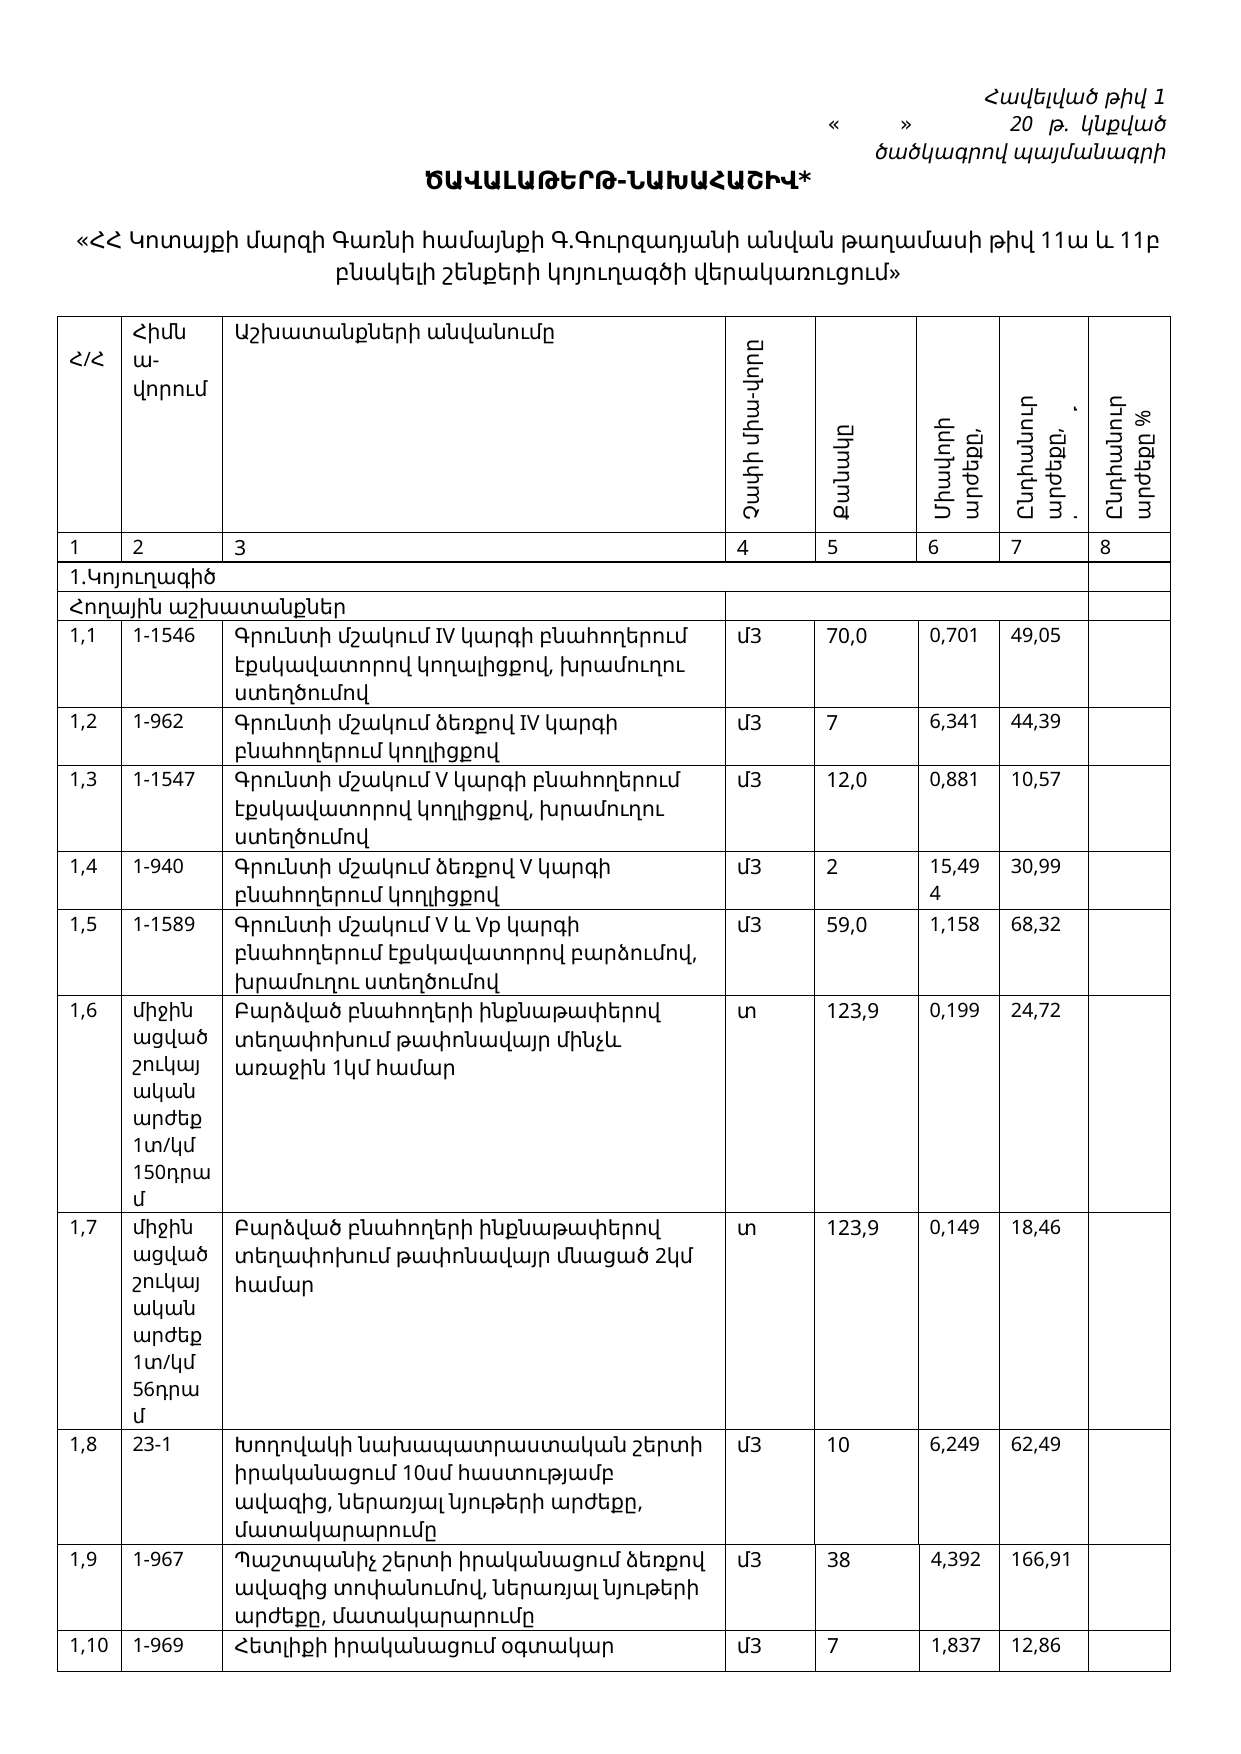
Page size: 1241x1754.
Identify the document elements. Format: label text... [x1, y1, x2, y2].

table_cell տ [726, 996, 814, 1212]
table_cell 18,46 [1000, 1213, 1088, 1429]
table_cell Գրունտի մշակում IV կարգի բնահողերում էքսկավատորով կողալիցքով, խրամուղու ստեղծումով [223, 621, 725, 707]
table_cell 62,49 [1000, 1430, 1088, 1544]
table_cell 1-967 [122, 1545, 222, 1630]
table_cell [1089, 621, 1170, 707]
table_cell 12,0 [815, 766, 918, 851]
table_header Միավորի արժեքը, հազ.դրամ (թվերով) [917, 317, 999, 532]
table_cell [1089, 563, 1170, 591]
table_cell 1,9 [58, 1545, 121, 1630]
table_cell 1-1547 [122, 766, 222, 851]
table_cell 2 [815, 852, 918, 909]
table_cell 6,341 [919, 708, 999, 764]
table_cell 6,249 [919, 1430, 999, 1544]
table_cell Պաշտպանիչ շերտի իրականացում ձեռքով ավազից տոփանումով, ներառյալ նյութերի արժեքը, մատակարարումը [223, 1545, 725, 1630]
text ծածկագրով պայմանագրի [69, 137, 1167, 166]
table_cell = [726, 592, 1088, 620]
table_cell 10 [815, 1430, 918, 1544]
table_cell 70,0 [815, 621, 918, 707]
table_header Հիմնա-վորում [122, 317, 222, 532]
table_cell մ3 [726, 708, 814, 764]
table_cell [1089, 910, 1170, 995]
table_cell [1089, 1545, 1170, 1630]
table_cell միջինացված շուկայական արժեք 1տ/կմ 150դրամ [122, 996, 222, 1212]
table_cell 1.Կոյուղագիծ [58, 563, 1088, 591]
text «ՀՀ Կոտայքի մարզի Գառնի համայնքի Գ.Գուրզադյանի անվան թաղամասի թիվ 11ա և 11բ բնակելի շենքերի կոյուղագծի վերակառուցում» [69, 224, 1167, 287]
table_cell 1-1546 [122, 621, 222, 707]
table_cell 1,837 [920, 1631, 999, 1671]
table_cell [1089, 592, 1170, 620]
table_cell 12,86 [1000, 1631, 1088, 1671]
table_cell 2 [122, 533, 222, 561]
table_cell միջինացված շուկայական արժեք 1տ/կմ 56դրամ [122, 1213, 222, 1429]
table_cell [1089, 852, 1170, 909]
table_cell տ [726, 1213, 814, 1429]
table_header Հ/Հ [58, 317, 121, 532]
table_cell 1,5 [58, 910, 121, 995]
table_cell 10,57 [1000, 766, 1088, 851]
table_cell 1,7 [58, 1213, 121, 1429]
table_cell 38 [816, 1545, 919, 1630]
table_cell Խողովակի նախապատրաստական շերտի իրականացում 10սմ հաստությամբ ավազից, ներառյալ նյութերի արժեքը, մատակարարումը [223, 1430, 725, 1544]
table_cell 0,149 [919, 1213, 999, 1429]
table_cell մ3 [726, 1545, 815, 1630]
table_cell 1,4 [58, 852, 121, 909]
table_cell Գրունտի մշակում V կարգի բնահողերում էքսկավատորով կողլիցքով, խրամուղու ստեղծումով [223, 766, 725, 851]
table_cell մ3 [726, 1430, 814, 1544]
table_cell 123,9 [815, 1213, 918, 1429]
table_cell 166,91 [1000, 1545, 1088, 1630]
table_cell Բարձված բնահողերի ինքնաթափերով տեղափոխում թափոնավայր մնացած 2կմ համար [223, 1213, 725, 1429]
table_cell 1-969 [122, 1631, 222, 1671]
table_cell 7 [816, 1631, 919, 1671]
table_cell 0,701 [919, 621, 999, 707]
table_cell 44,39 [1000, 708, 1088, 764]
table_cell 4,392 [920, 1545, 999, 1630]
table_cell 3 [223, 533, 725, 561]
table_cell [1089, 996, 1170, 1212]
table_cell 5 [816, 533, 916, 561]
table_cell 1,6 [58, 996, 121, 1212]
table_cell 7 [815, 708, 918, 764]
table_cell 23-1 [122, 1430, 222, 1544]
table_cell 24,72 [1000, 996, 1088, 1212]
table_cell 6 [917, 533, 999, 561]
table_cell 1,158 [919, 910, 999, 995]
table_cell մ3 [726, 621, 814, 707]
table_cell 49,05 [1000, 621, 1088, 707]
table_cell 123,9 [815, 996, 918, 1212]
table_header Ընդհանուր արժեքը % [1089, 317, 1170, 532]
text ԾԱՎԱԼԱԹԵՐԹ-ՆԱԽԱՀԱՇԻՎ* [69, 166, 1167, 195]
table_cell [1089, 766, 1170, 851]
table_cell [1089, 1631, 1170, 1671]
text « » 20 թ. կնքված [69, 109, 1167, 137]
table_cell Հողային աշխատանքներ [58, 592, 725, 620]
table_cell 1,8 [58, 1430, 121, 1544]
table_cell 1,1 [58, 621, 121, 707]
table_cell 1-1589 [122, 910, 222, 995]
table_header Ընդհանուր արժեքը, հազ.դրամ (թվերով) [1000, 317, 1088, 532]
table_cell 0,199 [919, 996, 999, 1212]
table_cell 1,2 [58, 708, 121, 764]
table_cell 30,99 [1000, 852, 1088, 909]
table_cell 1,10 [58, 1631, 121, 1671]
table_cell մ3 [726, 766, 814, 851]
table_cell 1-962 [122, 708, 222, 764]
text Հավելված թիվ 1 [69, 85, 1167, 109]
table_cell [1089, 1430, 1170, 1544]
table_cell [1089, 708, 1170, 764]
table_cell Գրունտի մշակում ձեռքով IV կարգի բնահողերում կողլիցքով [223, 708, 725, 764]
table_cell 0,881 [919, 766, 999, 851]
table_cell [223, 1631, 725, 1671]
table_cell 1 [58, 533, 121, 561]
table_cell Բարձված բնահողերի ինքնաթափերով տեղափոխում թափոնավայր մինչև առաջին 1կմ համար [223, 996, 725, 1212]
table_cell 1-940 [122, 852, 222, 909]
table_cell Գրունտի մշակում V և Vp կարգի բնահողերում էքսկավատորով բարձումով, խրամուղու ստեղծումով [223, 910, 725, 995]
table_cell 4 [726, 533, 815, 561]
table_cell 8 [1089, 533, 1170, 561]
table_cell Գրունտի մշակում ձեռքով V կարգի բնահողերում կողլիցքով [223, 852, 725, 909]
table_cell 7 [1000, 533, 1088, 561]
table_cell 15,494 [919, 852, 999, 909]
table_cell 1,3 [58, 766, 121, 851]
table_header Քանակը [816, 317, 916, 532]
table_cell մ3 [726, 852, 814, 909]
table_cell մ3 [726, 1631, 815, 1671]
table_cell 68,32 [1000, 910, 1088, 995]
table_header Չափի միա-վորը [726, 317, 815, 532]
table_cell [1089, 1213, 1170, 1429]
table_cell 59,0 [815, 910, 918, 995]
table_cell մ3 [726, 910, 814, 995]
table_header Աշխատանքների անվանումը [223, 317, 725, 532]
